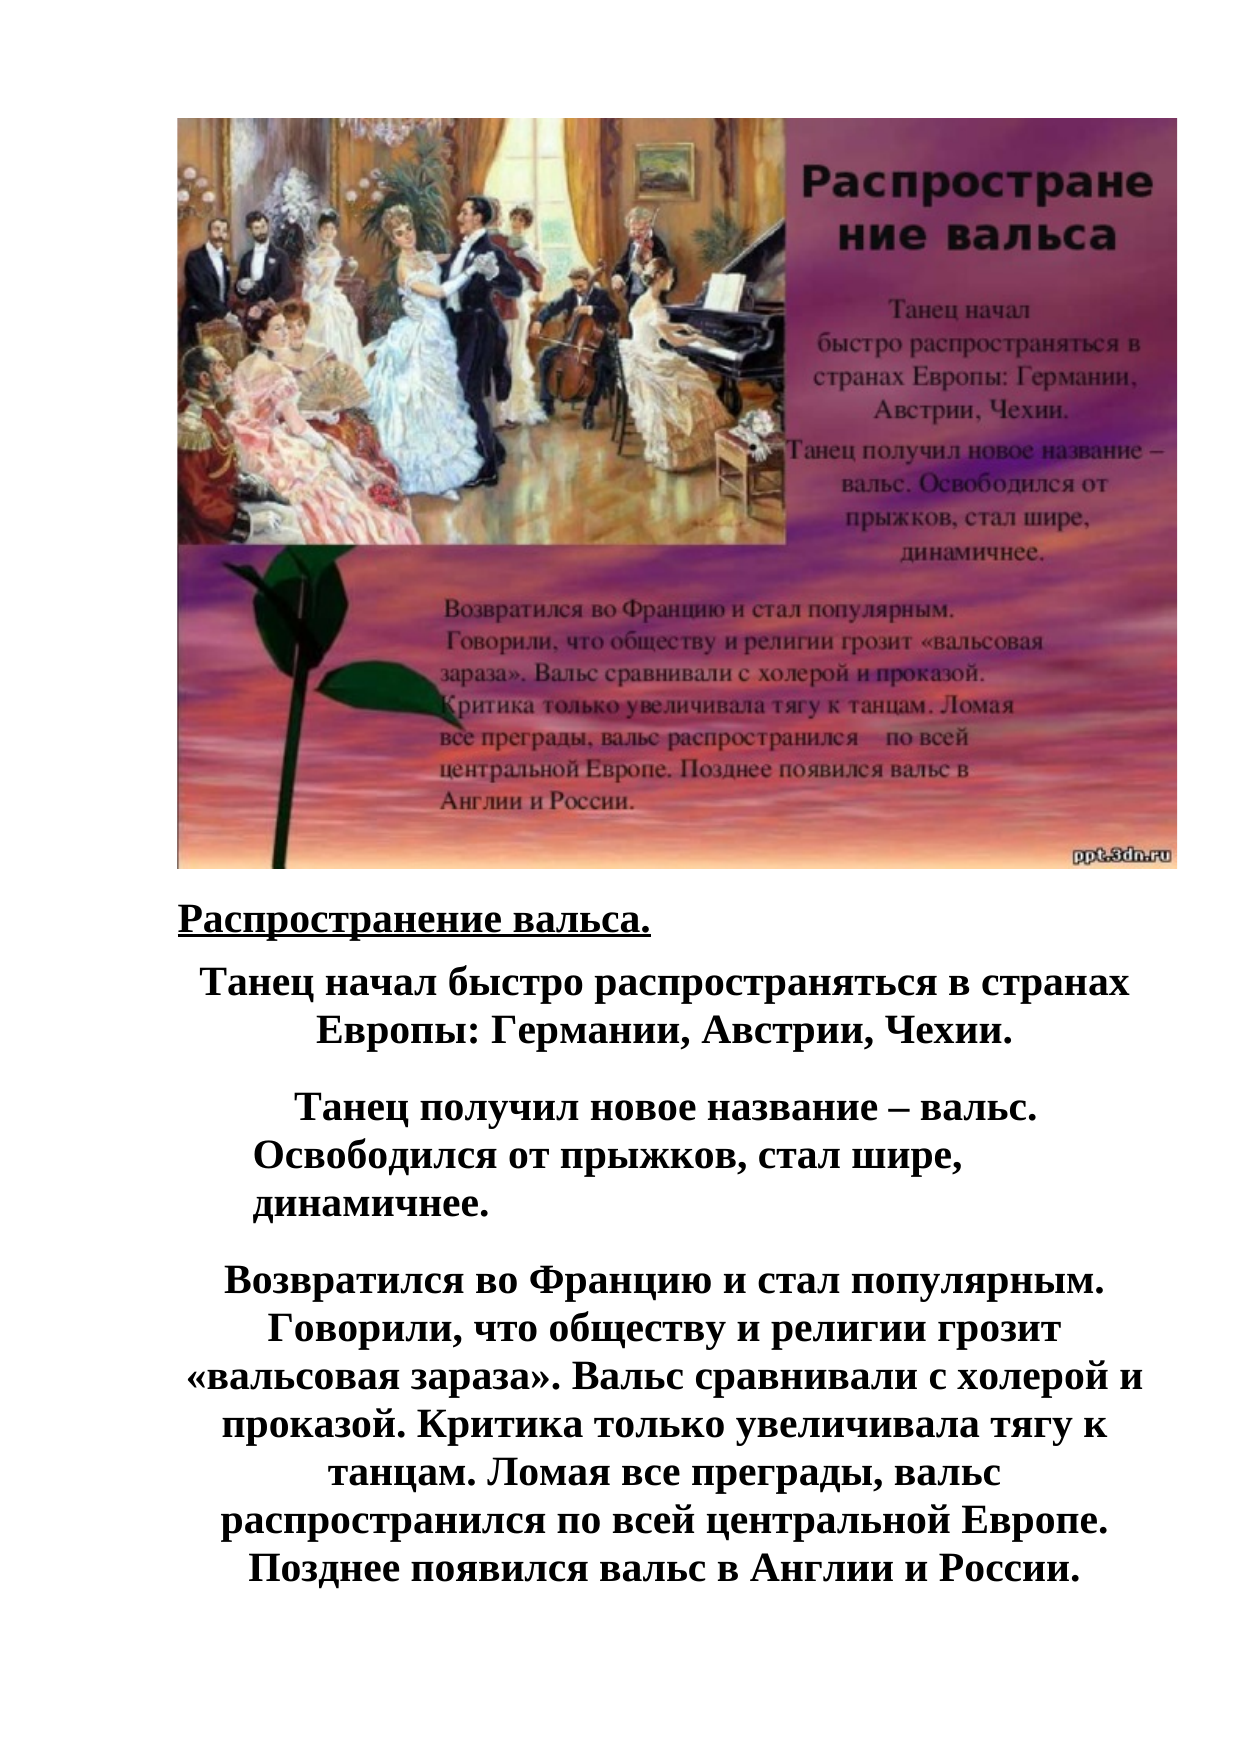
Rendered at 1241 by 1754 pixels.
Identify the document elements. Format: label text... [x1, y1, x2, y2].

picture [177, 118, 1178, 869]
text Распространение вальса. [177, 893, 1152, 941]
text Танец начал быстро распространяться в странах Европы: Германии, Австрии, Чехии. [177, 957, 1152, 1052]
text Танец получил новое название – вальс. Освободился от прыжков, стал шире, динамичнее. [252, 1082, 1152, 1225]
text Возвратился во Францию и стал популярным. Говорили, что обществу и религии грозит «вальсовая зараза». Вальс сравнивали с холерой и проказой. Критика только увеличивала тягу к танцам. Ломая все преграды, вальс распространился по всей центральной Европе. Позднее появился вальс в Англии и России. [177, 1254, 1152, 1590]
